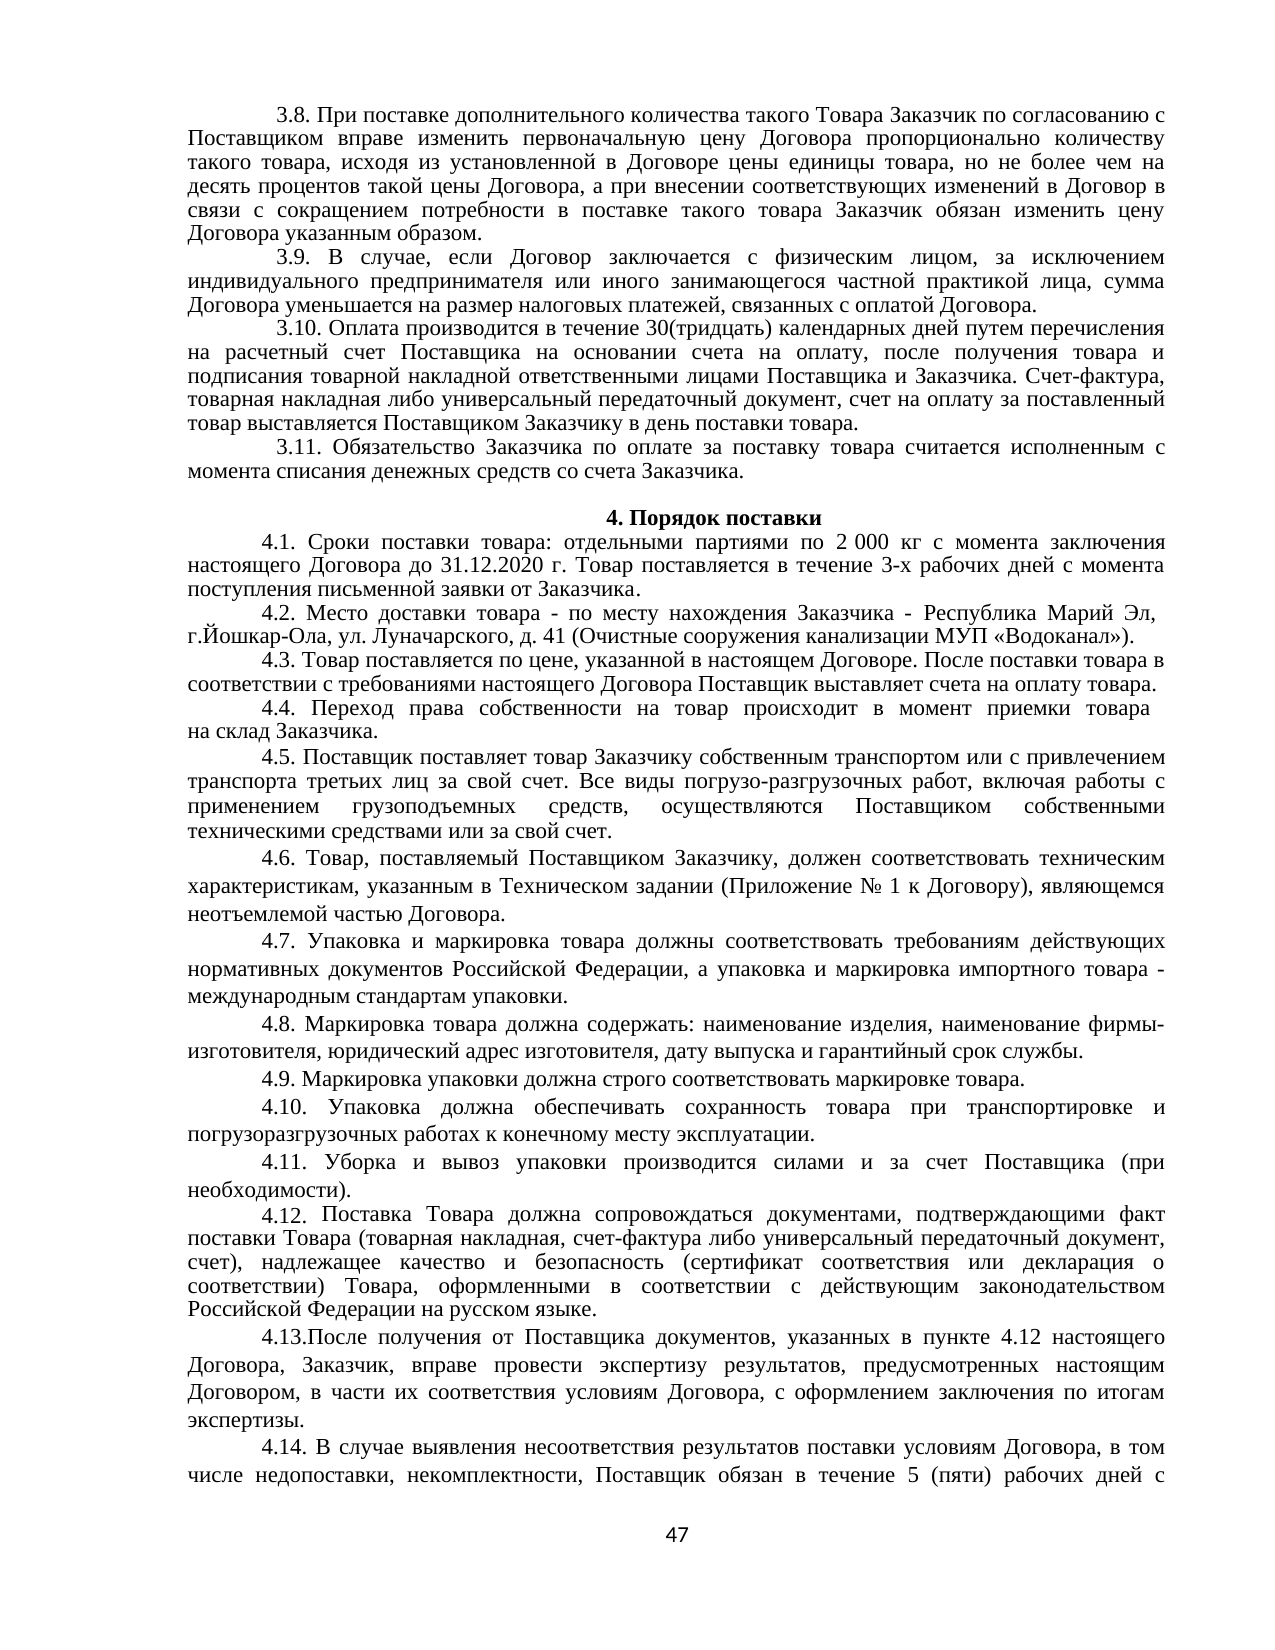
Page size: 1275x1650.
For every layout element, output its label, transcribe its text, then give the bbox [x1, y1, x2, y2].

text 4.12. Поставка Товара должна сопровождаться документами, подтверждающими факт поставки Товара (товарная накладная, счет-фактура либо универсальный передаточный документ, счет), надлежащее качество и безопасность (сертификат соответствия или декларация о соответствии) Товара, оформленными в соответствии с действующим законодательством Российской Федерации на русском языке. [187, 1202, 1167, 1322]
text 4.9. Маркировка упаковки должна строго соответствовать маркировке товара. [187, 1064, 1167, 1092]
text 4.6. Товар, поставляемый Поставщиком Заказчику, должен соответствовать техническим характеристикам, указанным в Техническом задании (Приложение № 1 к Договору), являющемся неотъемлемой частью Договора. [187, 843, 1167, 926]
text 3.10. Оплата производится в течение 30(тридцать) календарных дней путем перечисления на расчетный счет Поставщика на основании счета на оплату, после получения товара и подписания товарной накладной ответственными лицами Поставщика и Заказчика. Счет-фактура, товарная накладная либо универсальный передаточный документ, счет на оплату за поставленный товар выставляется Поставщиком Заказчику в день поставки товара. [187, 317, 1167, 436]
text 3.9. В случае, если Договор заключается с физическим лицом, за исключением индивидуального предпринимателя или иного занимающегося частной практикой лица, сумма Договора уменьшается на размер налоговых платежей, связанных с оплатой Договора. [187, 246, 1167, 317]
text 3.11. Обязательство Заказчика по оплате за поставку товара считается исполненным с момента списания денежных средств со счета Заказчика. [187, 436, 1167, 483]
text 3.8. При поставке дополнительного количества такого Товара Заказчик по согласованию с Поставщиком вправе изменить первоначальную цену Договора пропорционально количеству такого товара, исходя из установленной в Договоре цены единицы товара, но не более чем на десять процентов такой цены Договора, а при внесении соответствующих изменений в Договор в связи с сокращением потребности в поставке такого товара Заказчик обязан изменить цену Договора указанным образом. [187, 103, 1167, 246]
text 4.11. Уборка и вывоз упаковки производится силами и за счет Поставщика (при необходимости). [187, 1147, 1167, 1202]
text 4.5. Поставщик поставляет товар Заказчику собственным транспортом или с привлечением транспорта третьих лиц за свой счет. Все виды погрузо-разгрузочных работ, включая работы с применением грузоподъемных средств, осуществляются Поставщиком собственными техническими средствами или за свой счет. [187, 744, 1167, 843]
text 4.1. Сроки поставки товара: отдельными партиями по 2 000 кг с момента заключения настоящего Договора до 31.12.2020 г. Товар поставляется в течение 3-х рабочих дней с момента поступления письменной заявки от Заказчика. [187, 530, 1167, 601]
text 4.3. Товар поставляется по цене, указанной в настоящем Договоре. После поставки товара в соответствии с требованиями настоящего Договора Поставщик выставляет счета на оплату товара. [187, 649, 1167, 696]
text 4.13.После получения от Поставщика документов, указанных в пункте 4.12 настоящего Договора, Заказчик, вправе провести экспертизу результатов, предусмотренных настоящим Договором, в части их соответствия условиям Договора, с оформлением заключения по итогам экспертизы. [187, 1322, 1167, 1432]
text 4.2. Место доставки товара - по месту нахождения Заказчика - Республика Марий Эл, г.Йошкар-Ола, ул. Луначарского, д. 41 (Очистные сооружения канализации МУП «Водоканал»). [187, 601, 1167, 649]
text 4.7. Упаковка и маркировка товара должны соответствовать требованиям действующих нормативных документов Российской Федерации, а упаковка и маркировка импортного товара - международным стандартам упаковки. [187, 926, 1167, 1009]
text 4.8. Маркировка товара должна содержать: наименование изделия, наименование фирмы- изготовителя, юридический адрес изготовителя, дату выпуска и гарантийный срок службы. [187, 1009, 1167, 1064]
text 4. Порядок поставки [187, 507, 1167, 530]
text 4.4. Переход права собственности на товар происходит в момент приемки товара на склад Заказчика. [187, 696, 1167, 744]
text 4.10. Упаковка должна обеспечивать сохранность товара при транспортировке и погрузоразгрузочных работах к конечному месту эксплуатации. [187, 1092, 1167, 1147]
